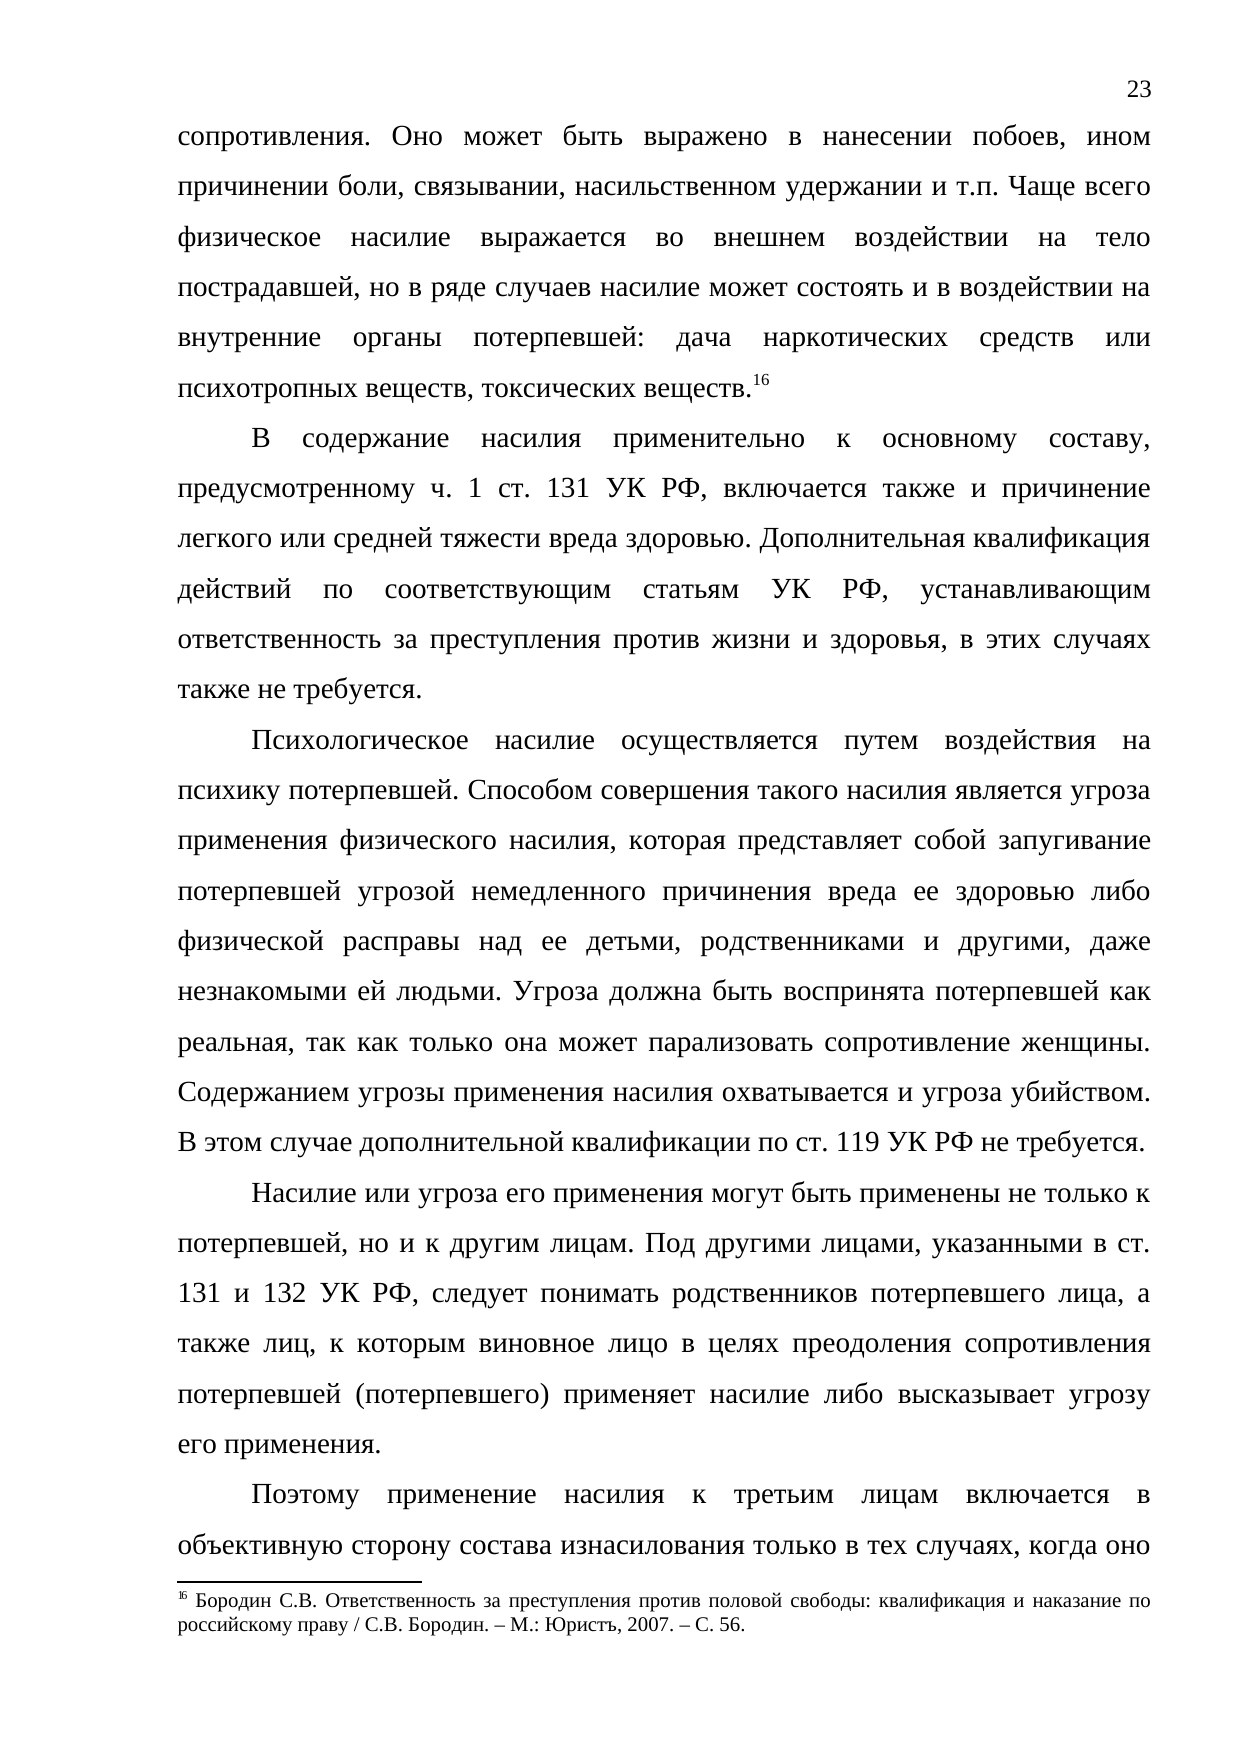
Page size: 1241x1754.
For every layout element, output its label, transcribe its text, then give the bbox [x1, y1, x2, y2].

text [177, 118, 1152, 403]
text В содержание насилия применительно к основному составу, предусмотренному ч. 1 ст. 131 УК РФ, включается также и причинение легкого или средней тяжести вреда здоровью. Дополнительная квалификация действий по соответствующим статьям УК РФ, устанавливающим ответственность за преступления против жизни и здоровья, в этих случаях также не требуется. [177, 420, 1152, 705]
text Психологическое насилие осуществляется путем воздействия на психику потерпевшей. Способом совершения такого насилия является угроза применения физического насилия, которая представляет собой запугивание потерпевшей угрозой немедленного причинения вреда ее здоровью либо физической расправы над ее детьми, родственниками и другими, даже незнакомыми ей людьми. Угроза должна быть воспринята потерпевшей как реальная, так как только она может парализовать сопротивление женщины. Содержанием угрозы применения насилия охватывается и угроза убийством. В этом случае дополнительной квалификации по ст. 119 УК РФ не требуется. [177, 722, 1152, 1158]
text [177, 1477, 1152, 1560]
text Насилие или угроза его применения могут быть применены не только к потерпевшей, но и к другим лицам. Под другими лицами, указанными в ст. 131 и 132 УК РФ, следует понимать родственников потерпевшего лица, а также лиц, к которым виновное лицо в целях преодоления сопротивления потерпевшей (потерпевшего) применяет насилие либо высказывает угрозу его применения. [177, 1175, 1152, 1460]
